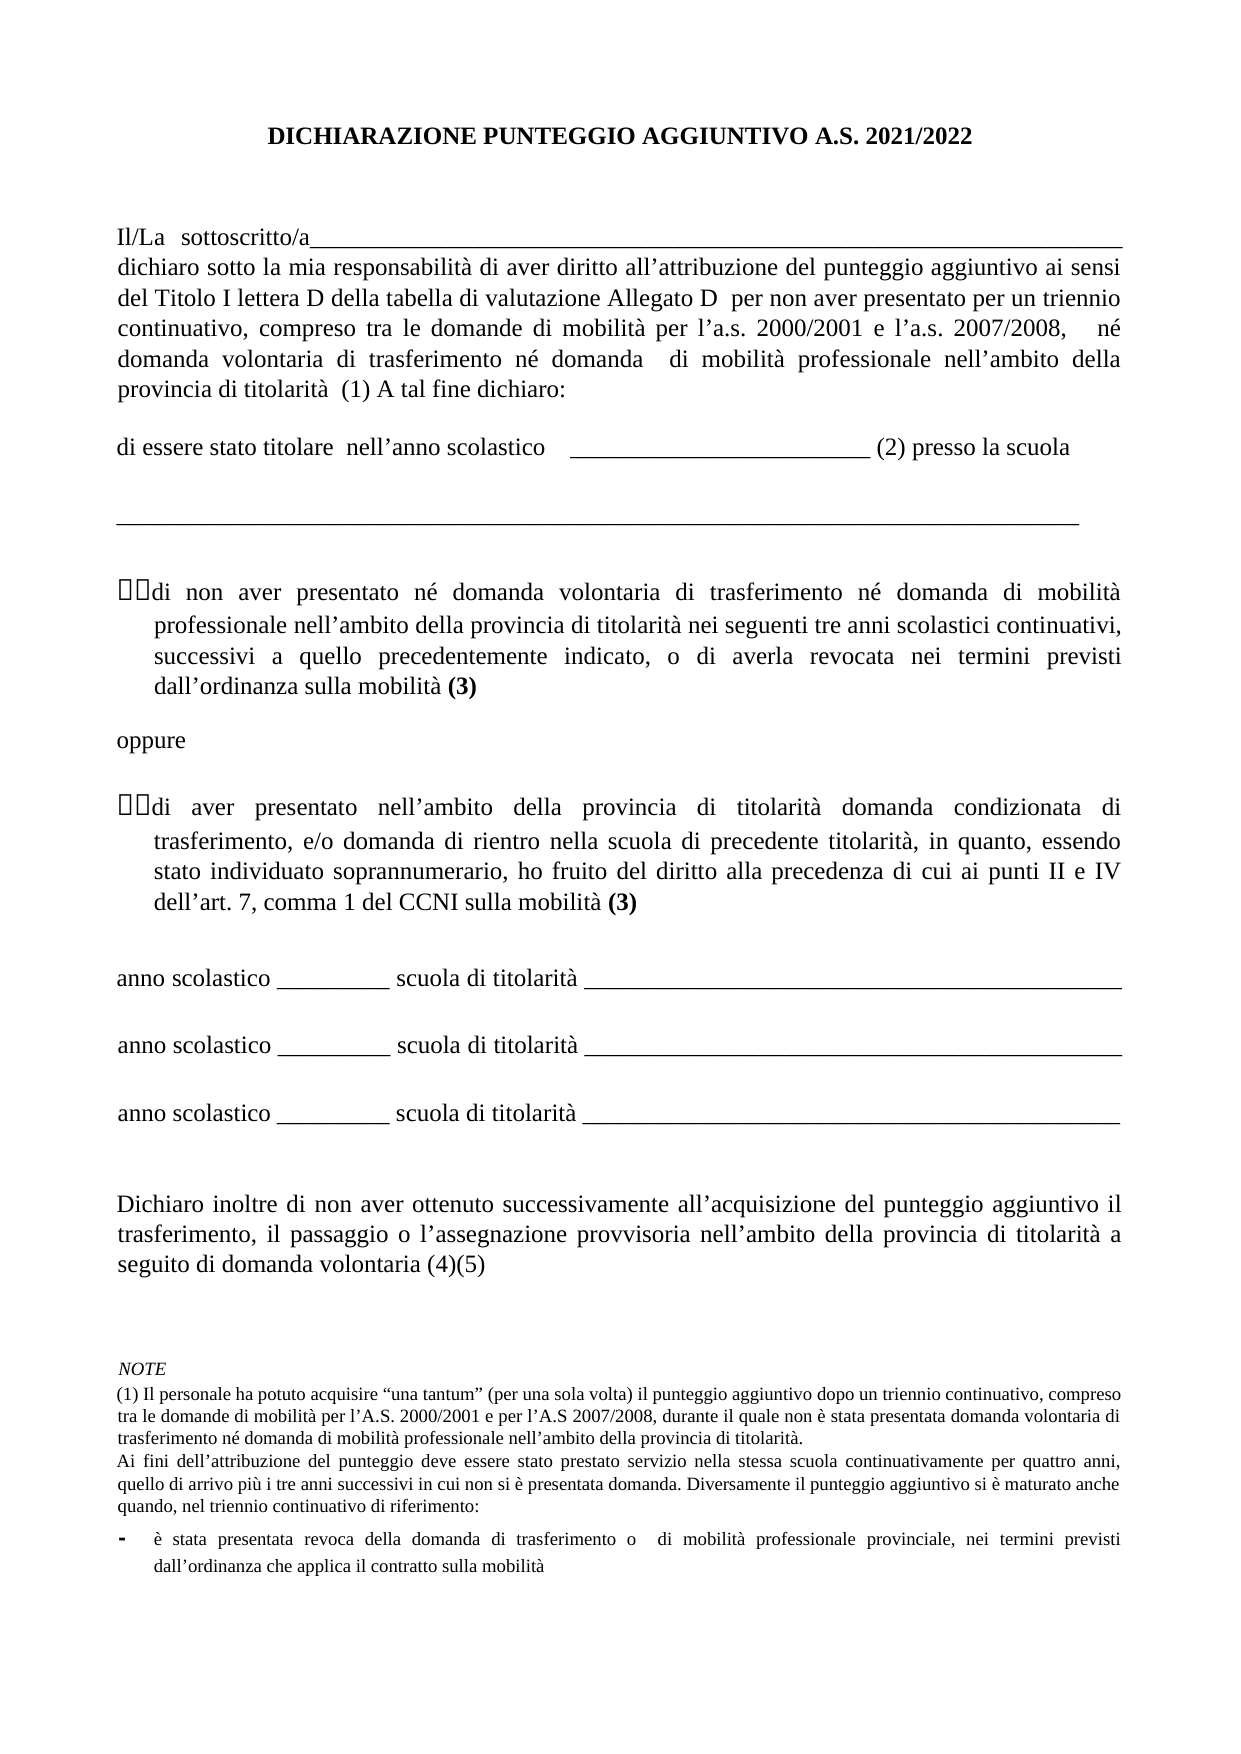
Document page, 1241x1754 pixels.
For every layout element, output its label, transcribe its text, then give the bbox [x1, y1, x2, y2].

text anno scolastico _________ scuola di titolarità ___________________________________________ anno scolastico _________ scuola di titolarità ___________________________________________ anno scolastico _________ scuola di titolarità ___________________________________________ [116, 963, 1122, 1127]
text di aver presentato nell’ambito della provincia di titolarità domanda condizionata di trasferimento, e/o domanda di rientro nella scuola di precedente titolarità, in quanto, essendo stato individuato soprannumerario, ho fruito del diritto alla precedenza di cui ai punti II e IV dell’art. 7, comma 1 del CCNI sulla mobilità (3) [116, 785, 1122, 916]
list è stata presentata revoca della domanda di trasferimento o di mobilità professionale provinciale, nei termini previsti dall’ordinanza che applica il contratto sulla mobilità [118, 1524, 1123, 1577]
text di essere stato titolare nell’anno scolastico ________________________ (2) presso la scuola [116, 432, 1122, 461]
text _____________________________________________________________________________ [116, 499, 1122, 528]
text (1) Il personale ha potuto acquisire “una tantum” (per una sola volta) il punteggio aggiuntivo dopo un triennio continuativo, compreso tra le domande di mobilità per l’A.S. 2000/2001 e per l’A.S 2007/2008, durante il quale non è stata presentata domanda volontaria di trasferimento né domanda di mobilità professionale nell’ambito della provincia di titolarità. [116, 1382, 1123, 1448]
text Ai fini dell’attribuzione del punteggio deve essere stato prestato servizio nella stessa scuola continuativamente per quattro anni, quello di arrivo più i tre anni successivi in cui non si è presentata domanda. Diversamente il punteggio aggiuntivo si è maturato anche quando, nel triennio continuativo di riferimento: [116, 1450, 1123, 1516]
text NOTE [118, 1357, 1123, 1379]
text Il/La sottoscritto/a_________________________________________________________________ dichiaro sotto la mia responsabilità di aver diritto all’attribuzione del punteggio aggiuntivo ai sensi del Titolo I lettera D della tabella di valutazione Allegato D per non aver presentato per un triennio continuativo, compreso tra le domande di mobilità per l’a.s. 2000/2001 e l’a.s. 2007/2008, né domanda volontaria di trasferimento né domanda di mobilità professionale nell’ambito della provincia di titolarità (1) A tal fine dichiaro: [116, 222, 1122, 403]
text oppure [116, 725, 1122, 753]
text Dichiaro inoltre di non aver ottenuto successivamente all’acquisizione del punteggio aggiuntivo il trasferimento, il passaggio o l’assegnazione provvisoria nell’ambito della provincia di titolarità a seguito di domanda volontaria (4)(5) [116, 1189, 1122, 1278]
text di non aver presentato né domanda volontaria di trasferimento né domanda di mobilità professionale nell’ambito della provincia di titolarità nei seguenti tre anni scolastici continuativi, successivi a quello precedentemente indicato, o di averla revocata nei termini previsti dall’ordinanza sulla mobilità (3) [116, 569, 1122, 700]
text DICHIARAZIONE PUNTEGGIO AGGIUNTIVO A.S. 2021/2022 [118, 121, 1122, 150]
